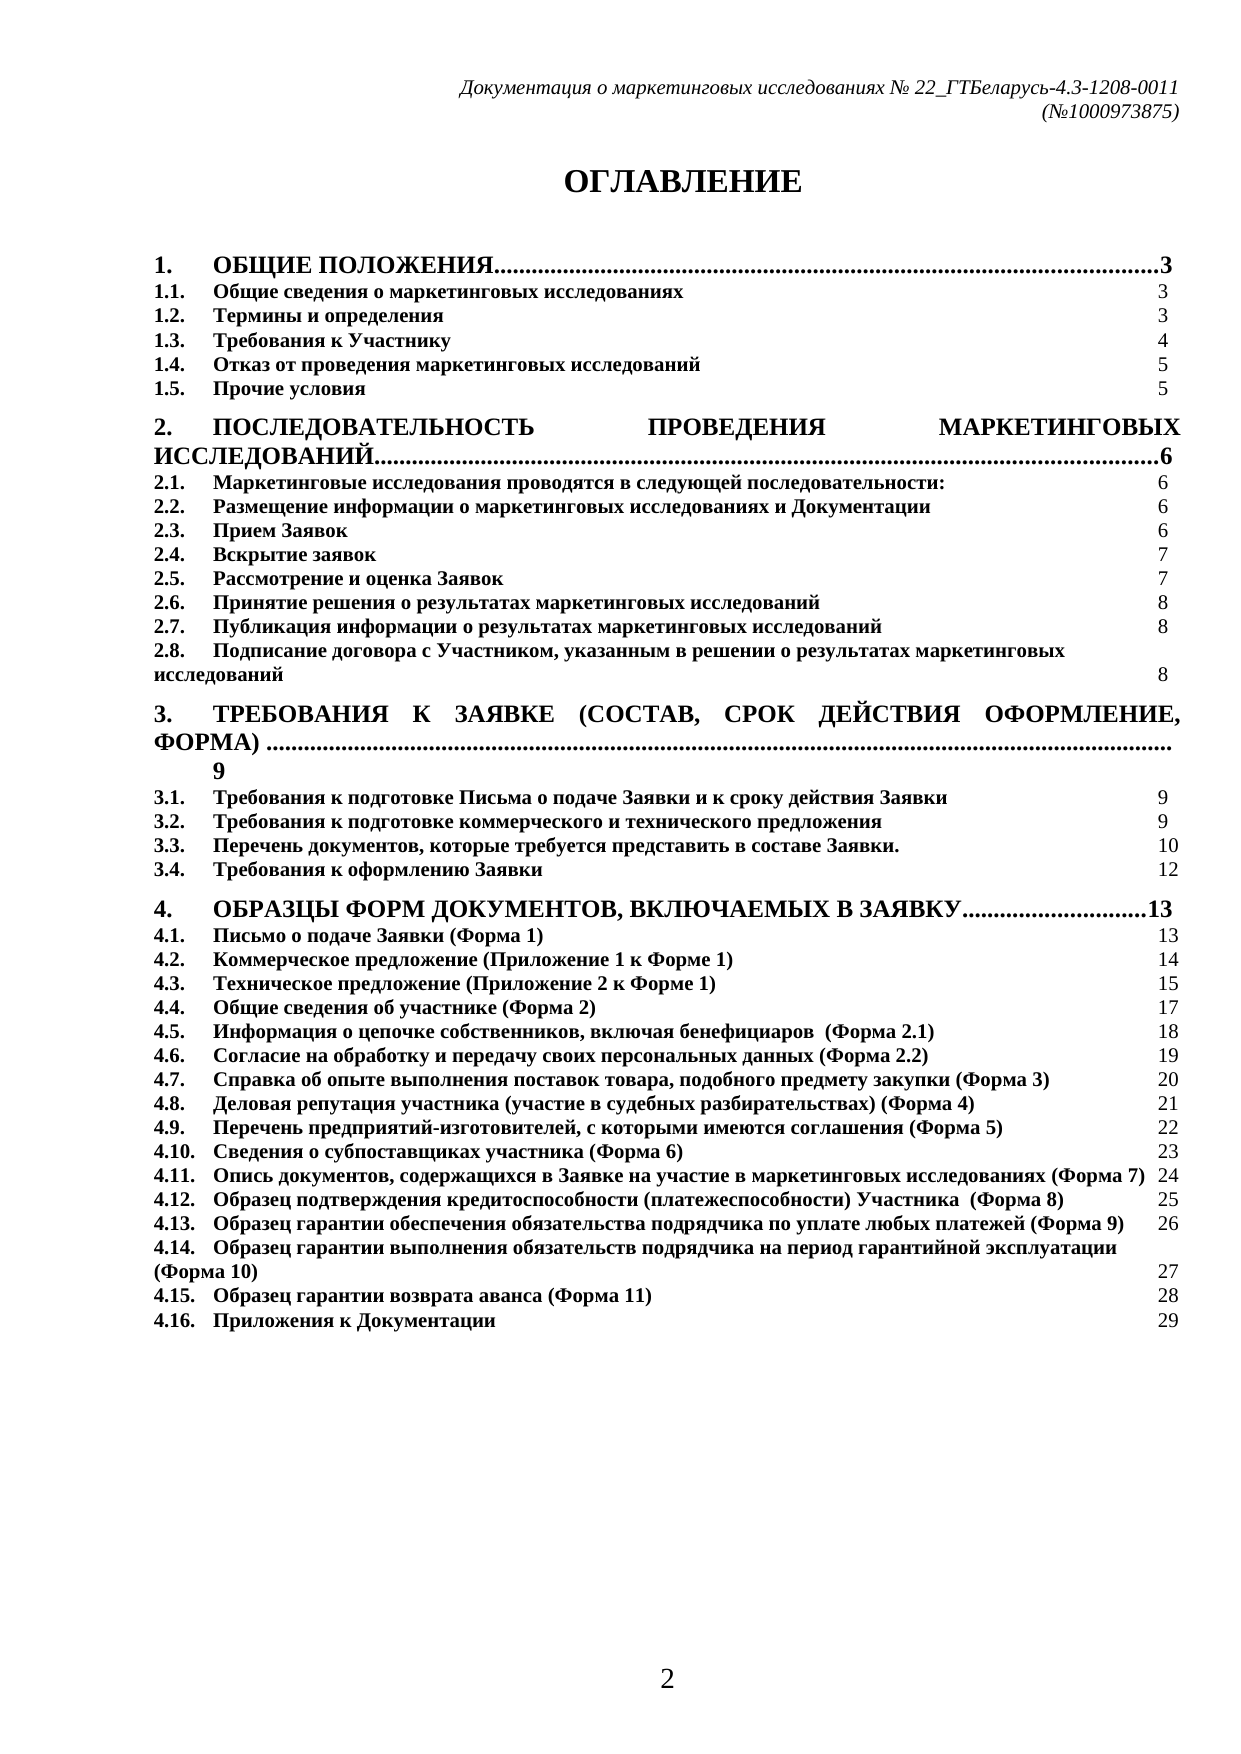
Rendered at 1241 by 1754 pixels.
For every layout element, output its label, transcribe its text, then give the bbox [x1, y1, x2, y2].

text 4.7. Справка об опыте выполнения поставок товара, подобного предмету закупки (Форма 3) 20 [153, 1067, 1181, 1091]
text 2.4. Вскрытие заявок 7 [153, 542, 1181, 566]
text 4.10. Сведения о субпоставщиках участника (Форма 6) 23 [153, 1139, 1181, 1163]
text 3.3. Перечень документов, которые требуется представить в составе Заявки. 10 [153, 833, 1181, 857]
text 2.8. Подписание договора с Участником, указанным в решении о результатах маркетинговых исследований 8 [153, 638, 1181, 686]
text 4.1. Письмо о подаче Заявки (Форма 1) 13 [153, 922, 1181, 947]
text 2.2. Размещение информации о маркетинговых исследованиях и Документации 6 [153, 494, 1181, 518]
text 4.11. Опись документов, содержащихся в Заявке на участие в маркетинговых исследованиях (Форма 7) 24 [153, 1163, 1181, 1187]
text 4. ОБРАЗЦЫ ФОРМ ДОКУМЕНТОВ, ВКЛЮЧАЕМЫХ В ЗАЯВКУ 13 [153, 894, 1181, 922]
text 1.5. Прочие условия 5 [153, 376, 1181, 400]
text 2. последовательность проведения маркетинговых исследований 6 [153, 412, 1181, 470]
text 4.9. Перечень предприятий-изготовителей, с которыми имеются соглашения (Форма 5) 22 [153, 1115, 1181, 1139]
text 2.7. Публикация информации о результатах маркетинговых исследований 8 [153, 614, 1181, 638]
text ОГЛАВЛЕНИЕ [153, 161, 1212, 200]
text 4.8. Деловая репутация участника (участие в судебных разбирательствах) (Форма 4) 21 [153, 1091, 1181, 1115]
text 4.12. Образец подтверждения кредитоспособности (платежеспособности) Участника (Форма 8) 25 [153, 1187, 1181, 1211]
text 4.15. Образец гарантии возврата аванса (Форма 11) 28 [153, 1283, 1181, 1307]
text 1.4. Отказ от проведения маркетинговых исследований 5 [153, 352, 1181, 376]
text 3.4. Требования к оформлению Заявки 12 [153, 857, 1181, 881]
text 2.3. Прием Заявок 6 [153, 518, 1181, 542]
text 3. ТРЕБОВАНИЯ К ЗАЯВКЕ (состав, срок действия оформление, форма) 9 [153, 699, 1181, 785]
text 4.3. Техническое предложение (Приложение 2 к Форме 1) 15 [153, 971, 1181, 995]
text 4.16. Приложения к Документации 29 [153, 1307, 1181, 1332]
text 1. ОБЩИЕ ПОЛОЖЕНИЯ 3 [153, 251, 1181, 279]
text 2.5. Рассмотрение и оценка Заявок 7 [153, 566, 1181, 590]
text 3.1. Требования к подготовке Письма о подаче Заявки и к сроку действия Заявки 9 [153, 785, 1181, 809]
text 1.2. Термины и определения 3 [153, 303, 1181, 327]
text 1.3. Требования к Участнику 4 [153, 327, 1181, 352]
text 4.5. Информация о цепочке собственников, включая бенефициаров (Форма 2.1) 18 [153, 1019, 1181, 1043]
text 2.1. Маркетинговые исследования проводятся в следующей последовательности: 6 [153, 470, 1181, 494]
text 4.4. Общие сведения об участнике (Форма 2) 17 [153, 995, 1181, 1019]
text 4.6. Согласие на обработку и передачу своих персональных данных (Форма 2.2) 19 [153, 1043, 1181, 1067]
text 4.14. Образец гарантии выполнения обязательств подрядчика на период гарантийной эксплуатации (Форма 10) 27 [153, 1235, 1181, 1283]
text 1.1. Общие сведения о маркетинговых исследованиях 3 [153, 279, 1181, 303]
text 2.6. Принятие решения о результатах маркетинговых исследований 8 [153, 590, 1181, 614]
text 3.2. Требования к подготовке коммерческого и технического предложения 9 [153, 809, 1181, 833]
text 4.13. Образец гарантии обеспечения обязательства подрядчика по уплате любых платежей (Форма 9) 26 [153, 1211, 1181, 1235]
text 4.2. Коммерческое предложение (Приложение 1 к Форме 1) 14 [153, 947, 1181, 971]
